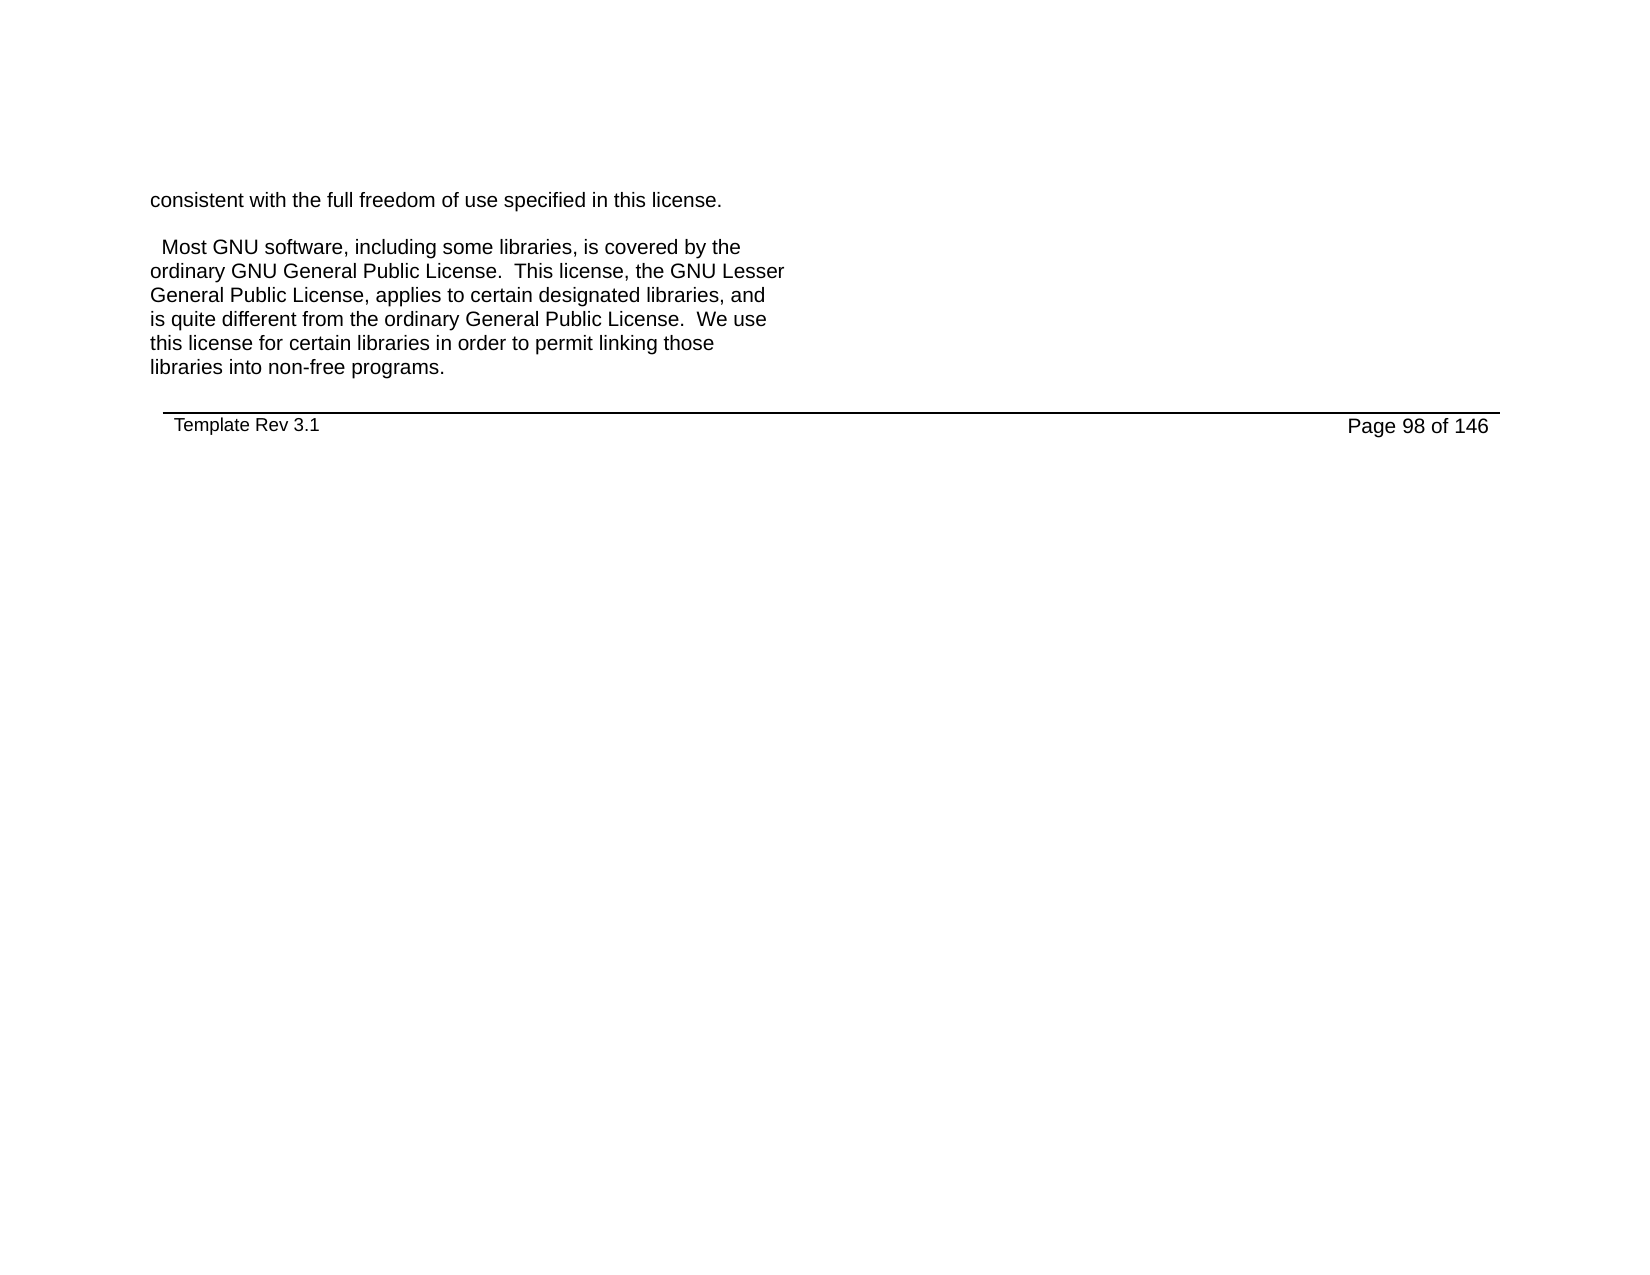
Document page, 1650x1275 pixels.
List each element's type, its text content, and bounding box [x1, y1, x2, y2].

text is quite different from the ordinary General Public License. We use [150, 307, 1500, 331]
text ordinary GNU General Public License. This license, the GNU Lesser [150, 259, 1500, 283]
text libraries into non-free programs. [150, 355, 1500, 379]
text consistent with the full freedom of use specified in this license. [150, 187, 1500, 211]
text Most GNU software, including some libraries, is covered by the [150, 235, 1500, 259]
text this license for certain libraries in order to permit linking those [150, 331, 1500, 355]
text General Public License, applies to certain designated libraries, and [150, 283, 1500, 307]
